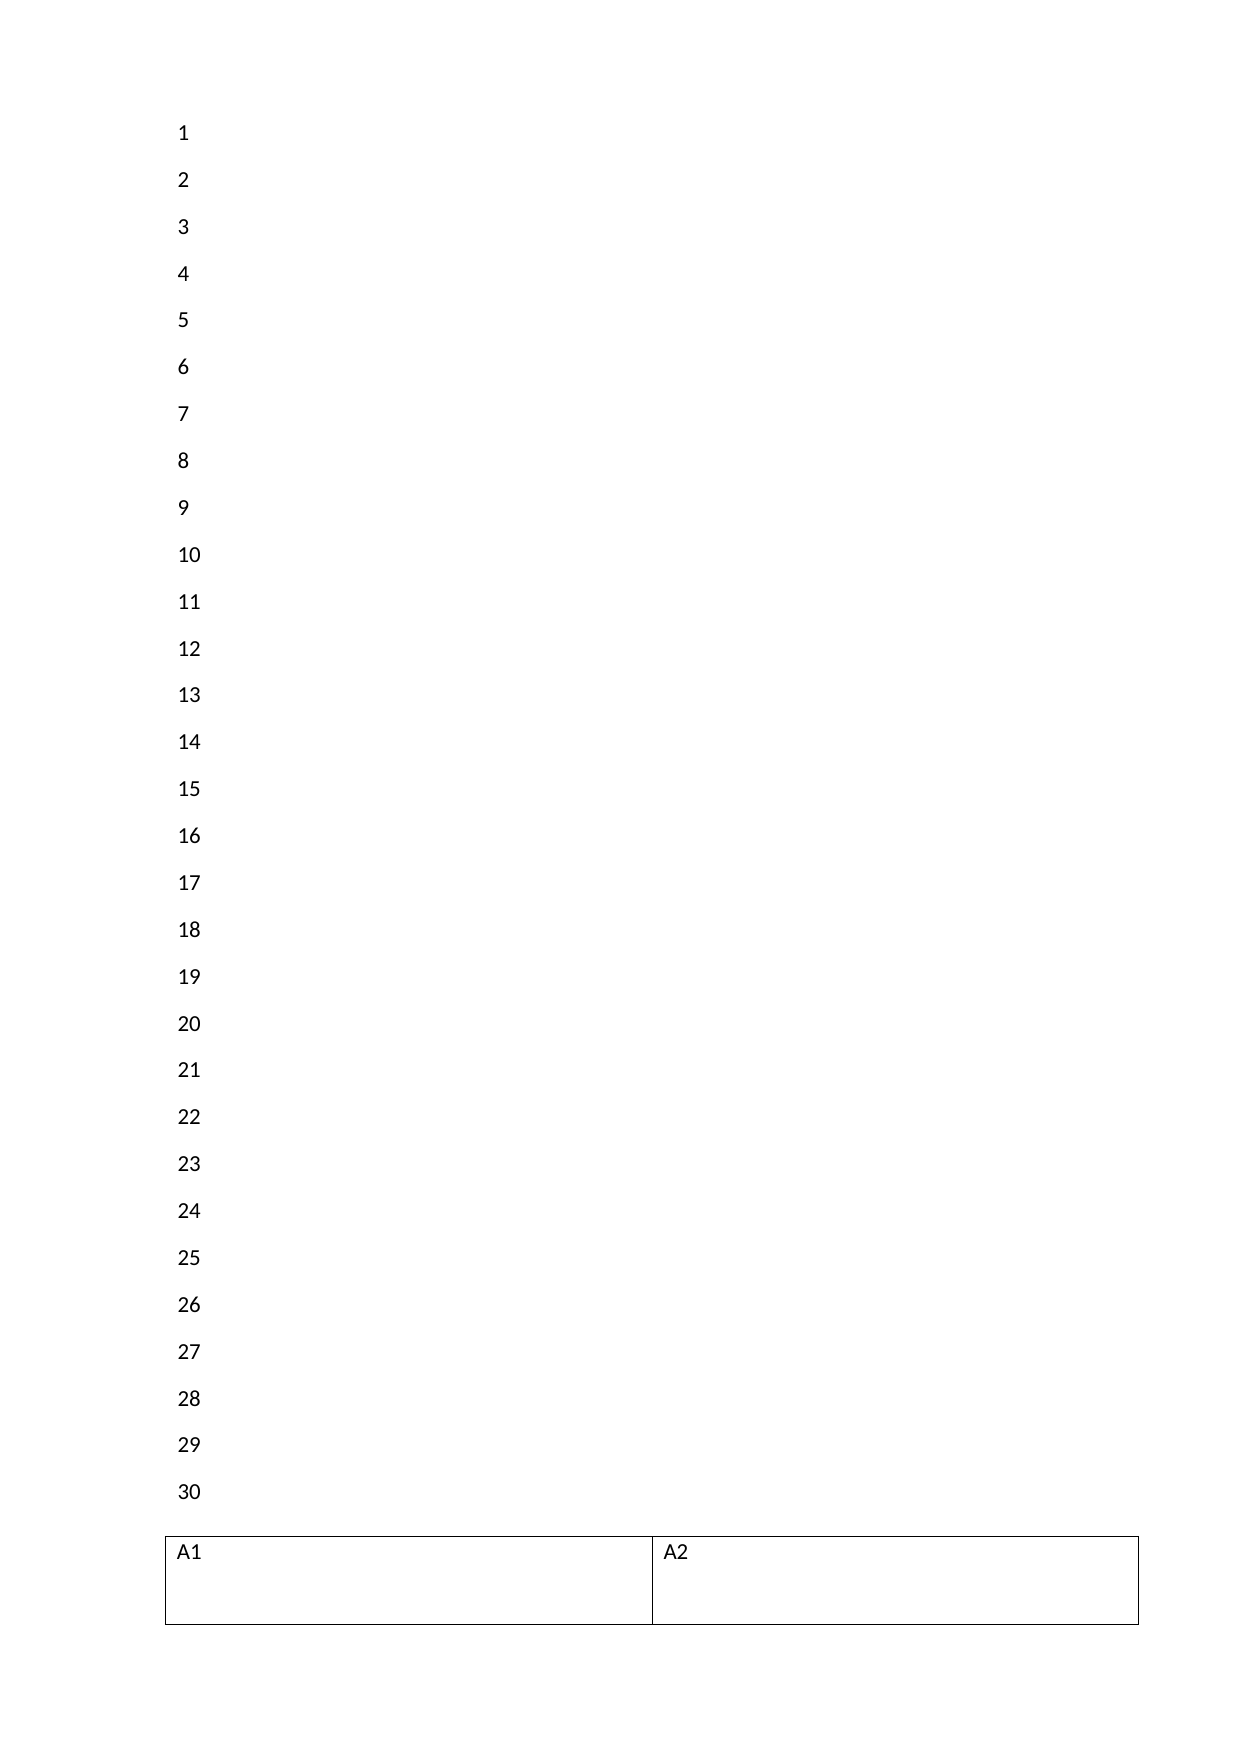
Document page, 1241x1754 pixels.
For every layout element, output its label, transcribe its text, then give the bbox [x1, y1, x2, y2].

text 23 [177, 1149, 1152, 1177]
text 30 [177, 1477, 1152, 1506]
text 9 [177, 493, 1152, 521]
text 24 [177, 1196, 1152, 1224]
text 7 [177, 399, 1152, 427]
text 26 [177, 1290, 1152, 1318]
text 20 [177, 1009, 1152, 1037]
text 12 [177, 634, 1152, 662]
text 17 [177, 868, 1152, 896]
text 5 [177, 306, 1152, 334]
text 28 [177, 1384, 1152, 1412]
text 27 [177, 1337, 1152, 1365]
text 18 [177, 915, 1152, 943]
text 19 [177, 962, 1152, 990]
text 25 [177, 1243, 1152, 1271]
text 4 [177, 259, 1152, 287]
text 14 [177, 727, 1152, 756]
text 1 [177, 118, 1152, 146]
text 8 [177, 446, 1152, 474]
text 11 [177, 587, 1152, 615]
text 3 [177, 212, 1152, 240]
text 2 [177, 165, 1152, 193]
text 10 [177, 540, 1152, 568]
text 6 [177, 352, 1152, 381]
text 15 [177, 774, 1152, 802]
text 16 [177, 821, 1152, 849]
text 21 [177, 1056, 1152, 1084]
text 13 [177, 681, 1152, 709]
text 29 [177, 1431, 1152, 1459]
text 22 [177, 1102, 1152, 1131]
